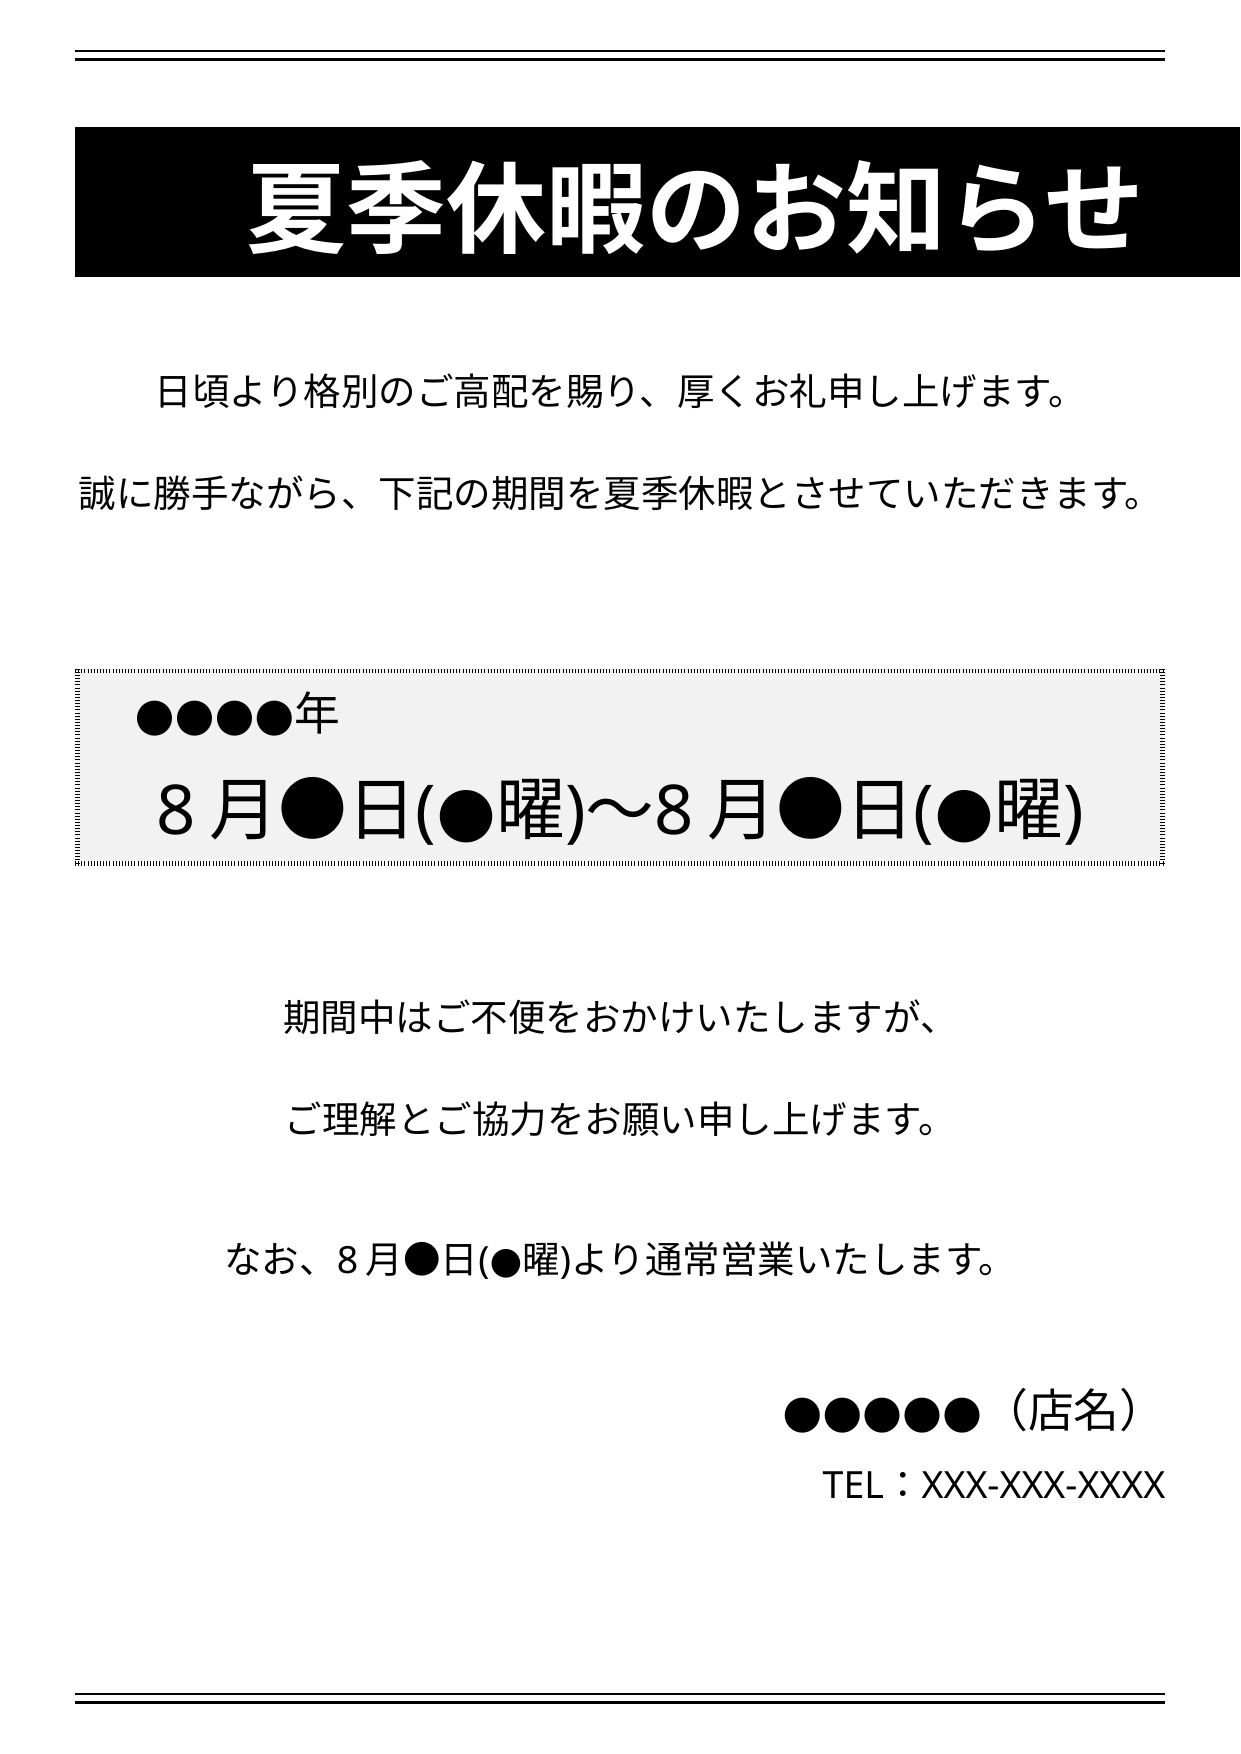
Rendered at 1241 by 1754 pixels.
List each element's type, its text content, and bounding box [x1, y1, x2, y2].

text なお、8月●日(●曜)より通常営業いたします。 [75, 1220, 1165, 1295]
text ●●●●●（店名） [75, 1370, 1165, 1445]
text ご理解とご協力をお願い申し上げます。 [75, 1080, 1165, 1155]
text 誠に勝手ながら、下記の期間を夏季休暇とさせていただきます。 [75, 454, 1165, 529]
table_header 夏季休暇のお知らせ [75, 127, 1240, 277]
text 期間中はご不便をおかけいたしますが、 [75, 978, 1165, 1053]
text 日頃より格別のご高配を賜り、厚くお礼申し上げます。 [75, 352, 1165, 427]
table_header ●●●●年 8月●日(●曜)～8月●日(●曜) [77, 669, 1163, 861]
text TEL：XXX-XXX-XXXX [75, 1445, 1165, 1520]
